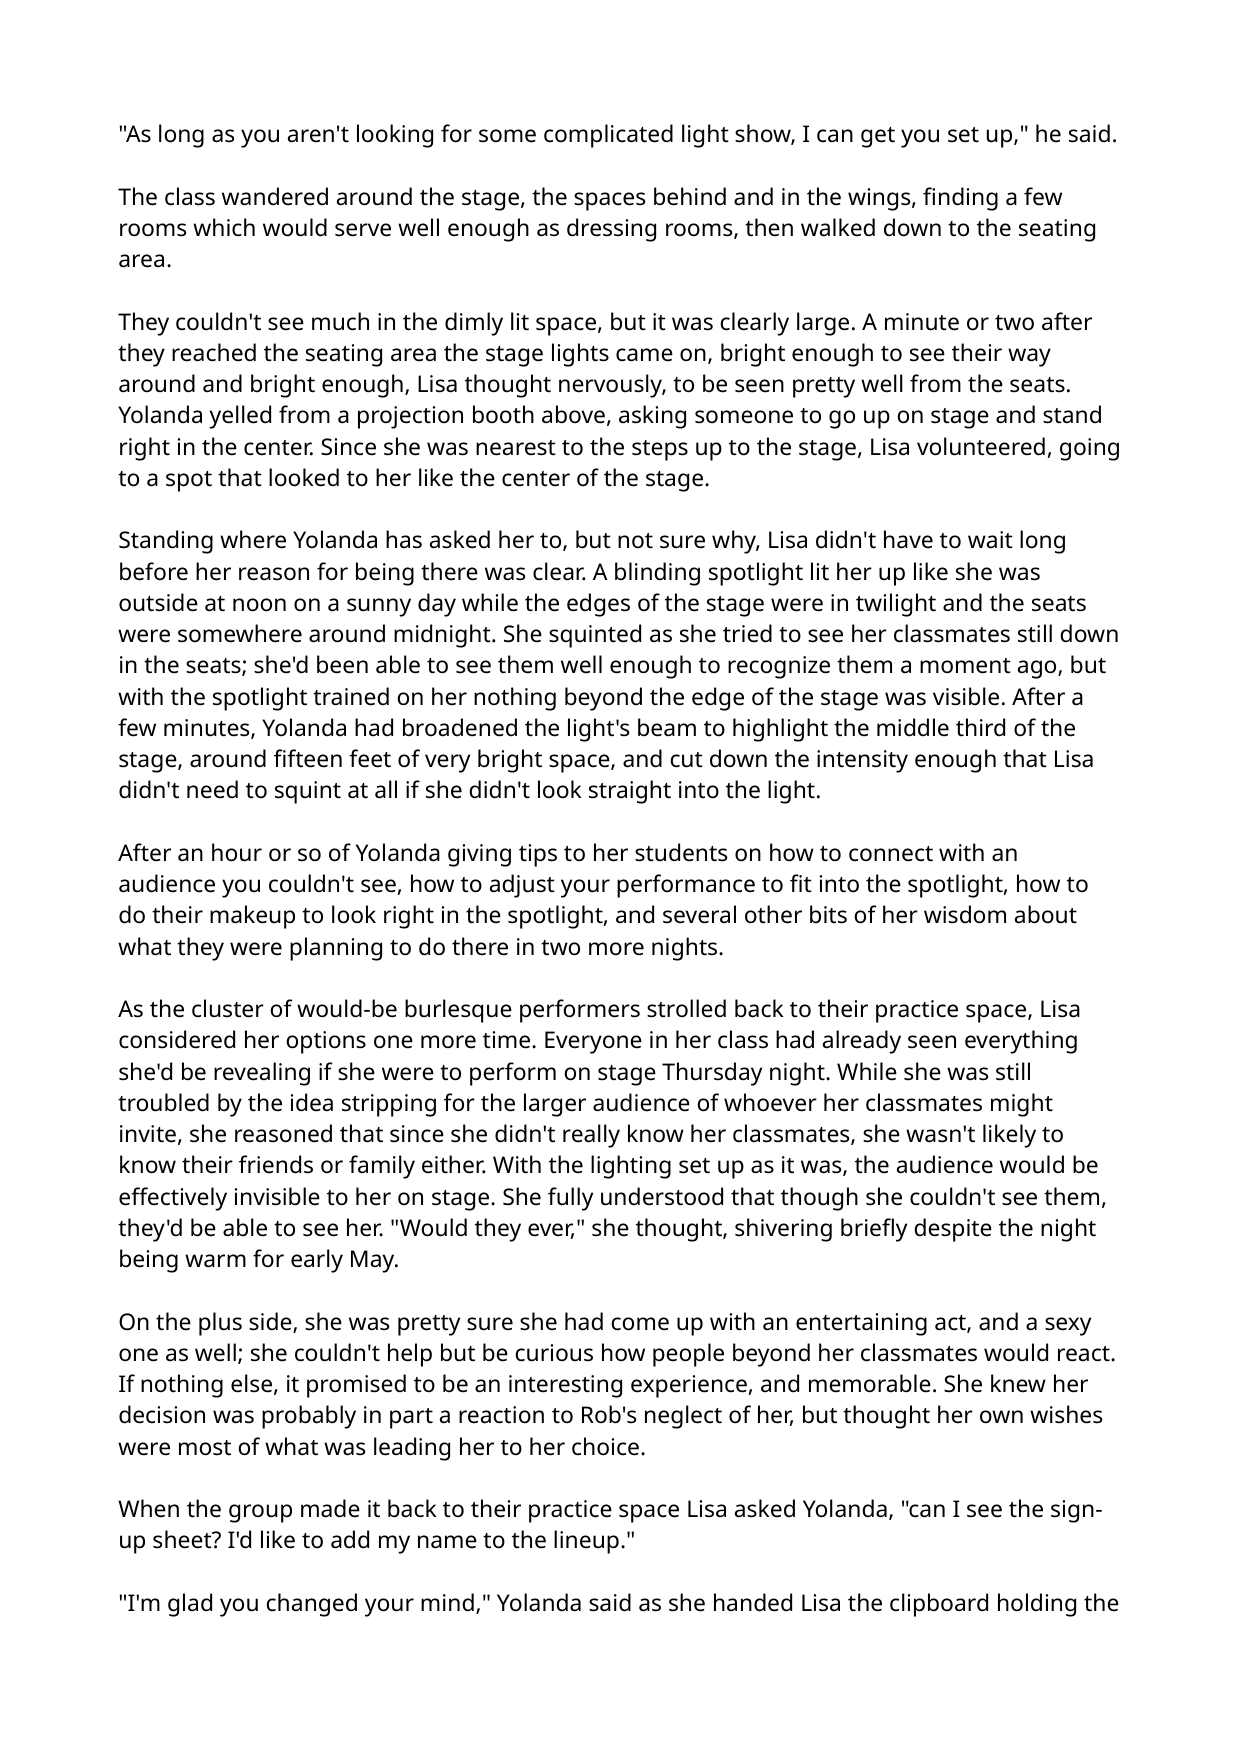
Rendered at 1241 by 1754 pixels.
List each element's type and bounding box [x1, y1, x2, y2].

text [118, 118, 1122, 1618]
